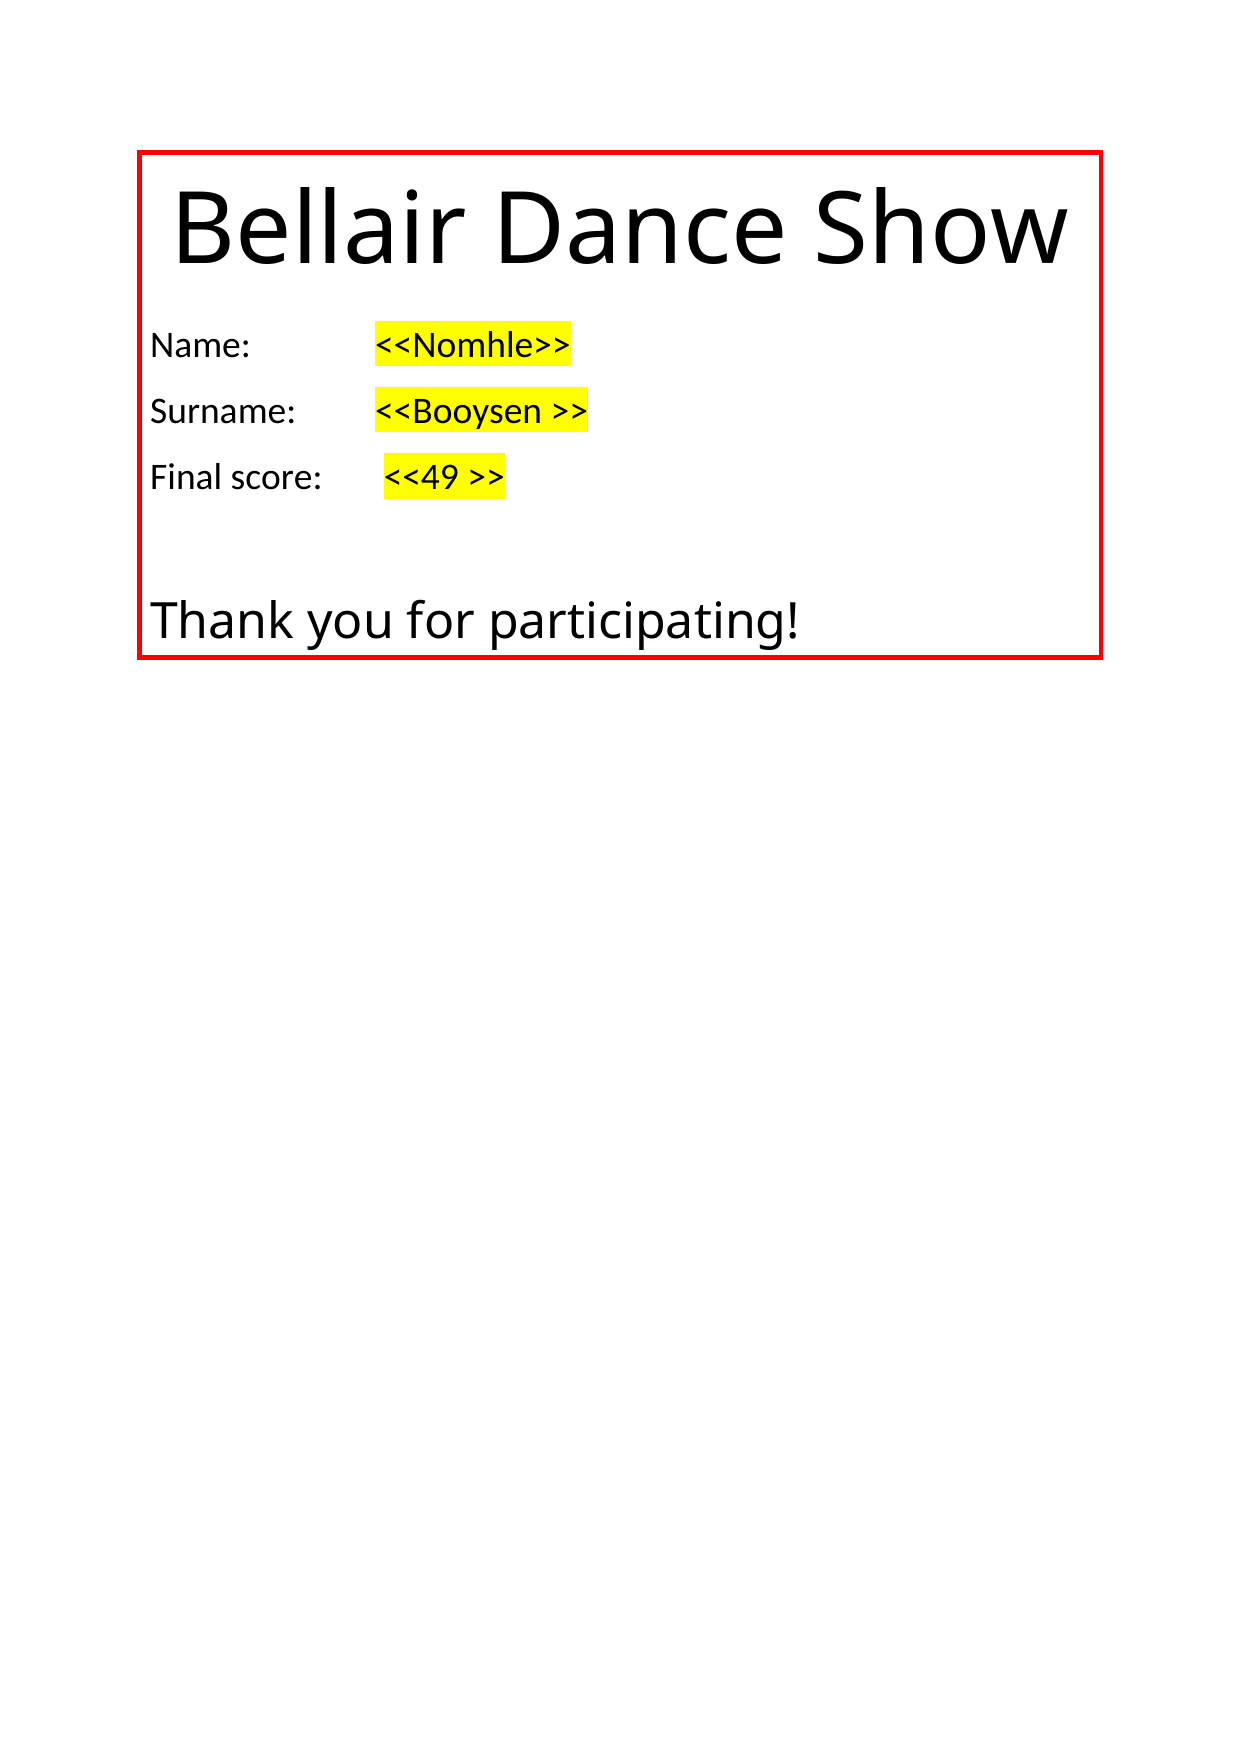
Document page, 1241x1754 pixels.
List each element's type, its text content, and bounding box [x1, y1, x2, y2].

text Surname: <<Booysen >> [142, 380, 1099, 432]
text Thank you for participating! [142, 578, 1099, 655]
text Bellair Dance Show [142, 155, 1099, 293]
text Final score: <<49 >> [142, 446, 1099, 499]
text Name: <<Nomhle>> [142, 314, 1099, 366]
